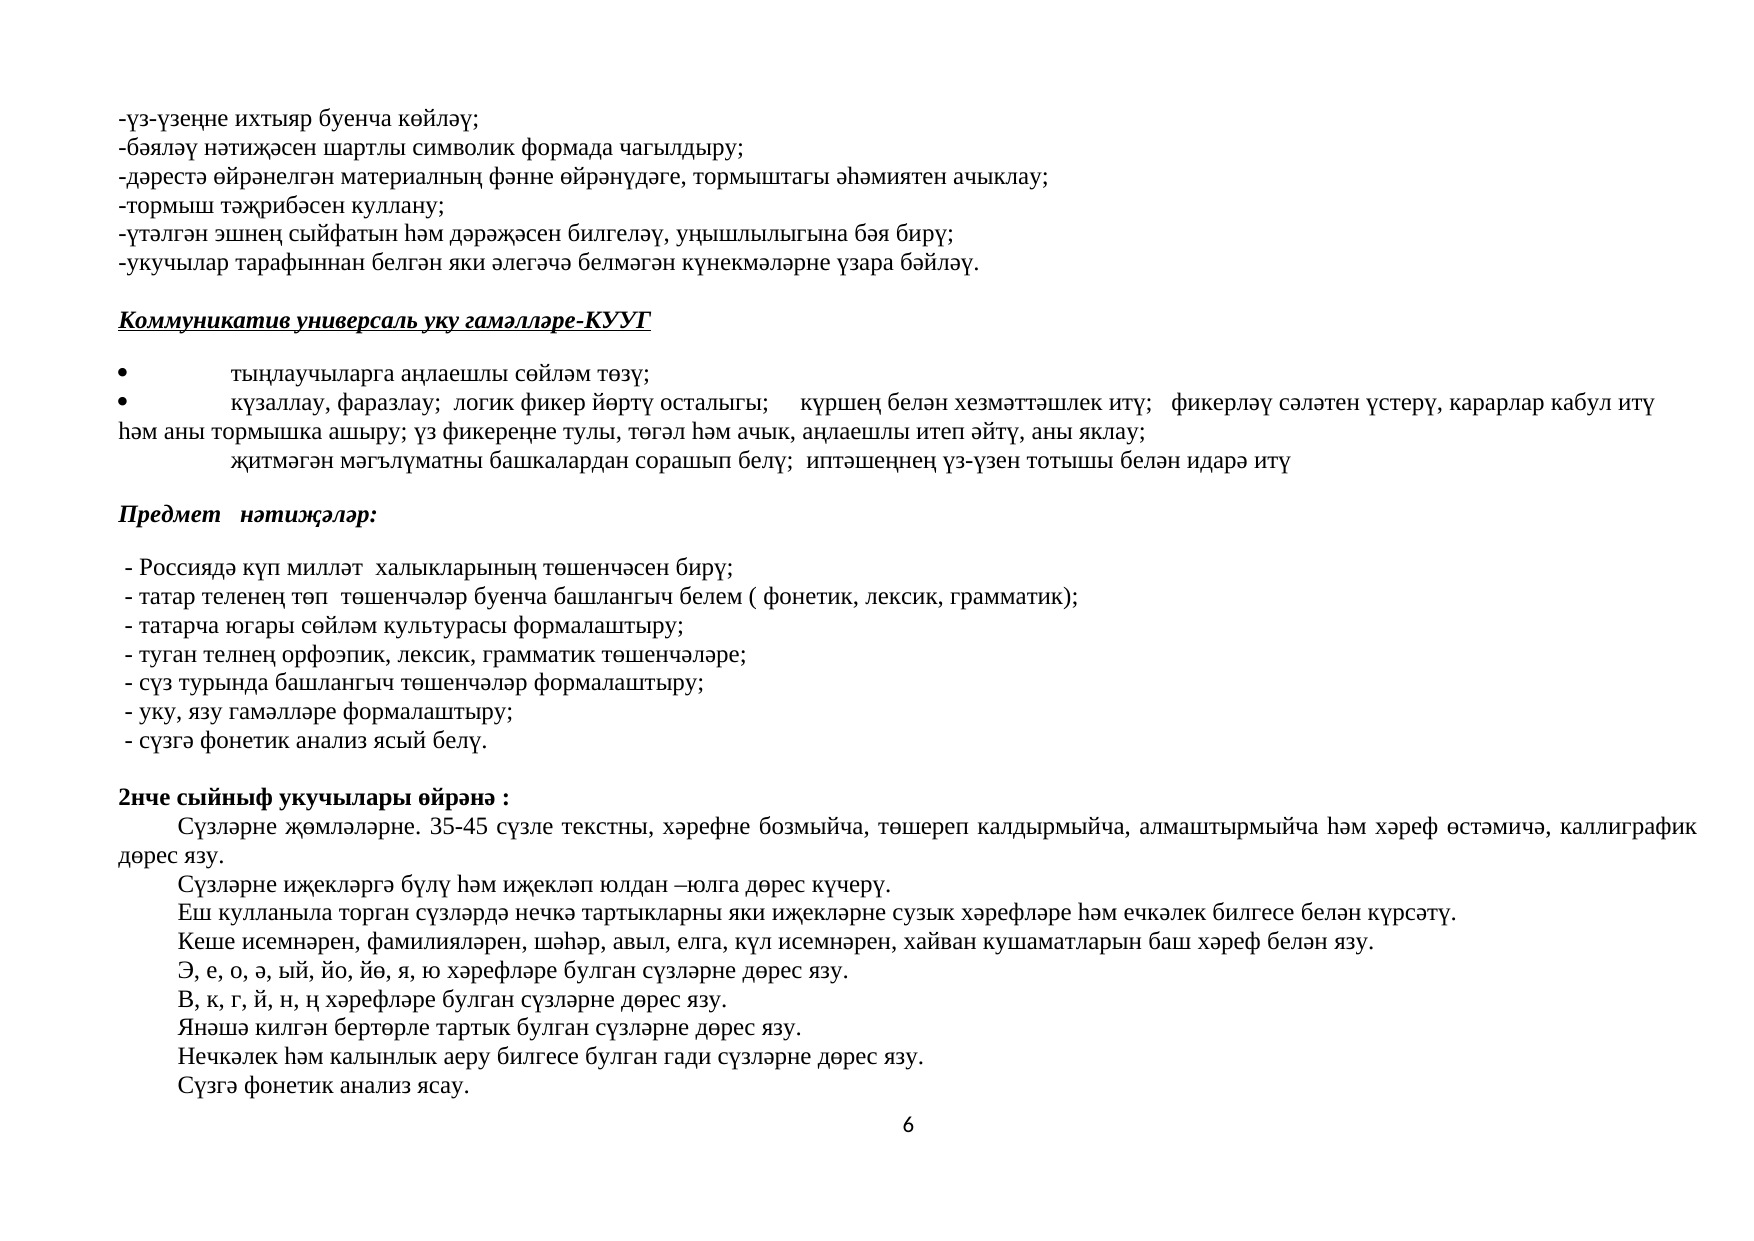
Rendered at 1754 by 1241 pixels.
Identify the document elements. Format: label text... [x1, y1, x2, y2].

text Нечкәлек һәм калынлык аеру билгесе булган гади сүзләрне дөрес язу. [118, 1041, 1698, 1070]
text Сүзләрне җөмләләрне. 35-45 сүзле текстны, хәрефне бозмыйча, төшереп калдырмыйча, алмаштырмыйча һәм хәреф өстәмичә, каллиграфик дөрес язу. [118, 811, 1698, 869]
text 2нче сыйныф укучылары өйрәнә : [118, 754, 1698, 811]
text -тормыш тәҗрибәсен куллану; [118, 190, 1698, 218]
text Сүзләрне иҗекләргә бүлү һәм иҗекләп юлдан –юлга дөрес күчерү. [118, 869, 1698, 897]
text - уку, язу гамәлләре формалаштыру; [118, 696, 1698, 725]
text Э, е, о, ә, ый, йо, йө, я, ю хәрефләре булган сүзләрне дөрес язу. [118, 955, 1698, 984]
text - туган телнең орфоэпик, лексик, грамматик төшенчәләре; [118, 639, 1698, 667]
text - Россиядә күп милләт халыкларының төшенчәсен бирү; [118, 552, 1698, 581]
text җитмәгән мәгълүматны башкалардан сорашып белү; иптәшеңнең үз-үзен тотышы белән идарә итү [231, 445, 1698, 473]
text В, к, г, й, н, ң хәрефләре булган сүзләрне дөрес язу. [118, 984, 1698, 1012]
text Коммуникатив универсаль уку гамәлләре-КУУГ [118, 305, 1698, 333]
list тыңлаучыларга аңлаешлы сөйләм төзү; [118, 358, 1698, 387]
text Предмет нәтиҗәләр: [118, 499, 1698, 527]
text Сүзгә фонетик анализ ясау. [118, 1070, 1698, 1099]
text Янәшә килгән бертөрле тартык булган сүзләрне дөрес язу. [118, 1012, 1698, 1041]
list күзаллау, фаразлау; логик фикер йөртү осталыгы; күршең белән хезмәттәшлек итү; фикерләү сәләтен үстерү, карарлар кабул итү һәм аны тормышка ашыру; үз фикереңне тулы, төгәл һәм ачык, аңлаешлы итеп әйтү, аны яклау; [118, 387, 1698, 445]
text - сүзгә фонетик анализ ясый белү. [118, 725, 1698, 754]
text -дәрестә өйрәнелгән материалның фәнне өйрәнүдәге, тормыштагы әһәмиятен ачыклау; [118, 161, 1698, 190]
text - сүз турында башлангыч төшенчәләр формалаштыру; [118, 667, 1698, 696]
text -үз-үзеңне ихтыяр буенча көйләү; [118, 103, 1698, 132]
text Кеше исемнәрен, фамилияләрен, шәһәр, авыл, елга, күл исемнәрен, хайван кушаматларын баш хәреф белән язу. [118, 926, 1698, 955]
text - татар теленең төп төшенчәләр буенча башлангыч белем ( фонетик, лексик, грамматик); [118, 581, 1698, 610]
text -бәяләү нәтиҗәсен шартлы символик формада чагылдыру; [118, 132, 1698, 161]
text - татарча югары сөйләм культурасы формалаштыру; [118, 610, 1698, 639]
text -укучылар тарафыннан белгән яки әлегәчә белмәгән күнекмәләрне үзара бәйләү. [118, 247, 1698, 276]
text Еш кулланыла торган сүзләрдә нечкә тартыкларны яки иҗекләрне сузык хәрефләре һәм ечкәлек билгесе белән күрсәтү. [118, 897, 1698, 926]
text -үтәлгән эшнең сыйфатын һәм дәрәҗәсен билгеләү, уңышлылыгына бәя бирү; [118, 218, 1698, 247]
